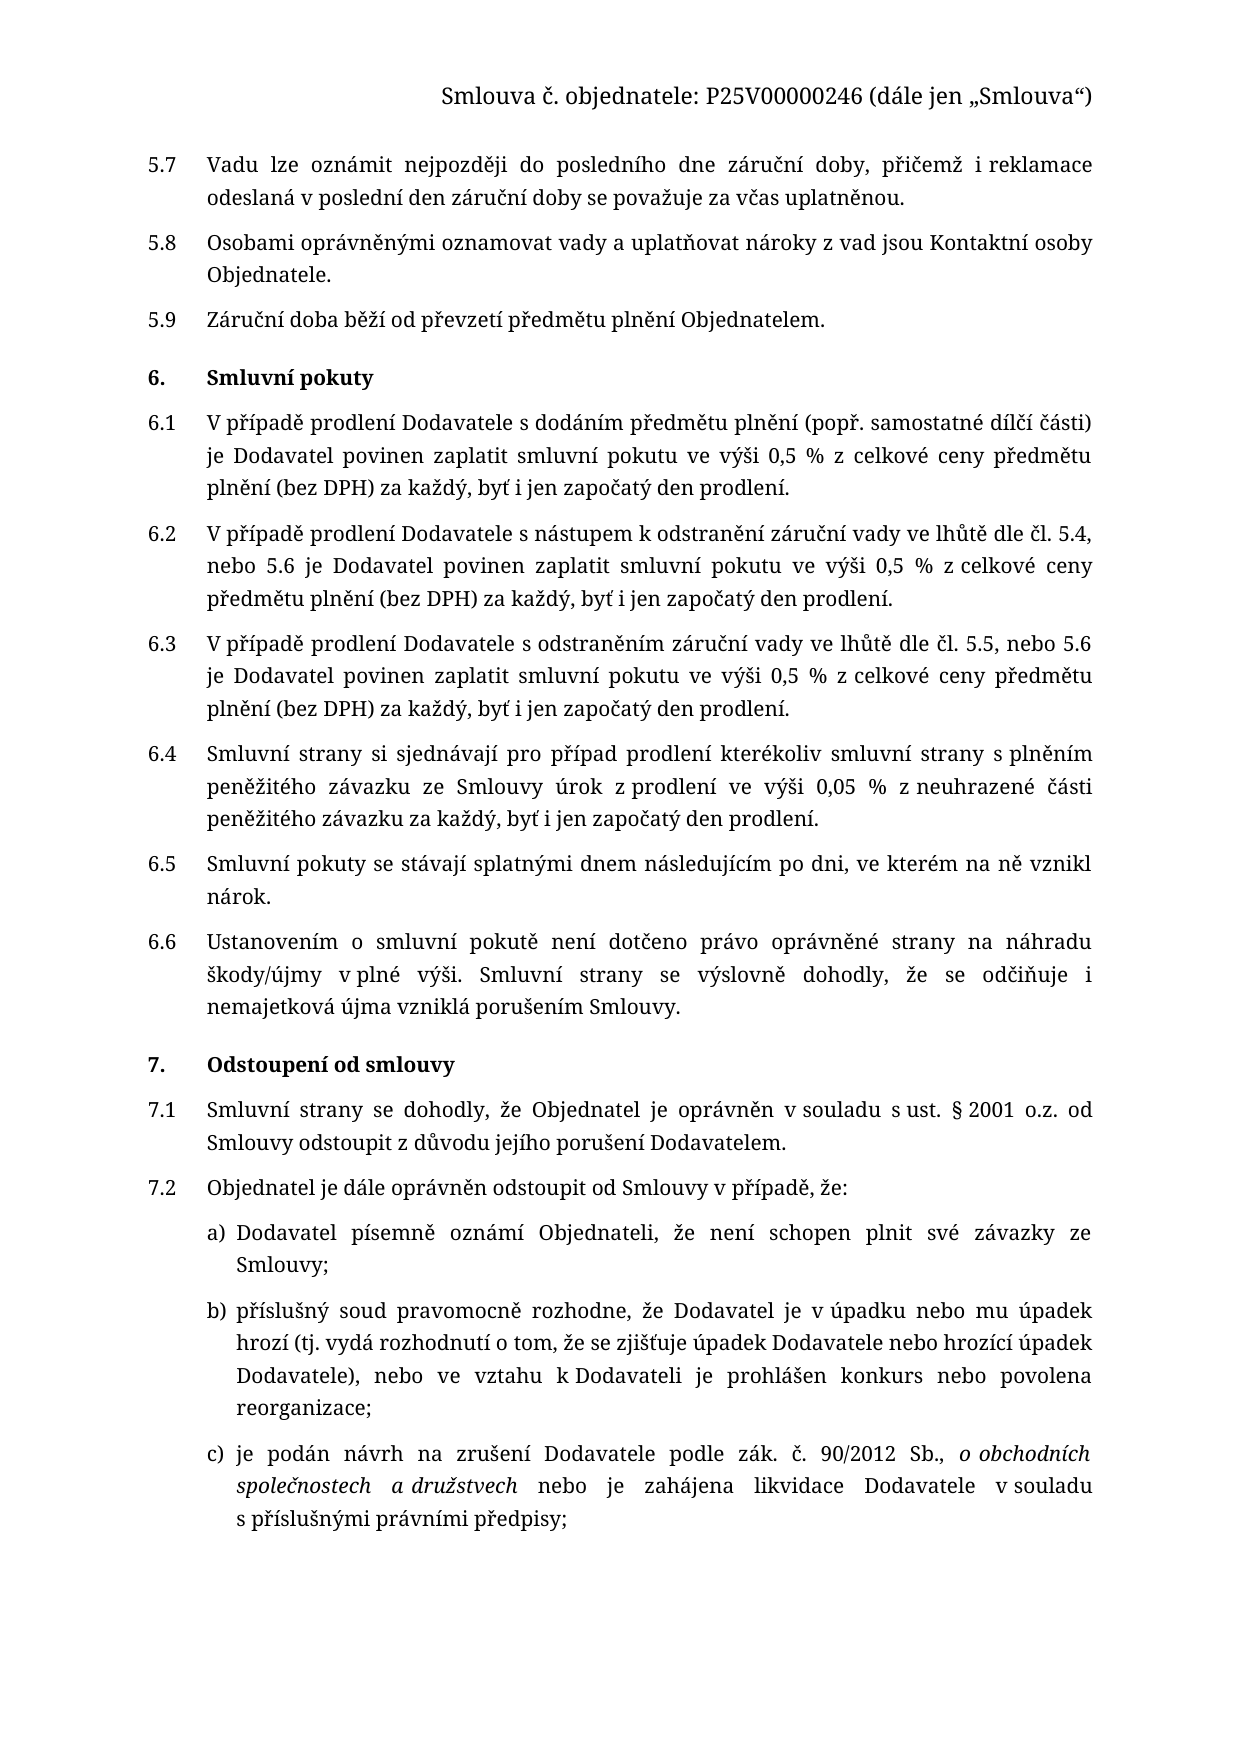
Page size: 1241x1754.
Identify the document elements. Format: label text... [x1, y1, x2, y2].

list Dodavatel písemně oznámí Objednateli, že není schopen plnit své závazky ze Smlouvy; [207, 1218, 1093, 1279]
list Ustanovením o smluvní pokutě není dotčeno právo oprávněné strany na náhradu škody/újmy v plné výši. Smluvní strany se výslovně dohodly, že se odčiňuje i nemajetková újma vzniklá porušením Smlouvy. [148, 927, 1093, 1021]
list V případě prodlení Dodavatele s odstraněním záruční vady ve lhůtě dle čl. 5.5, nebo 5.6 je Dodavatel povinen zaplatit smluvní pokutu ve výši 0,5 % z celkové ceny předmětu plnění (bez DPH) za každý, byť i jen započatý den prodlení. [148, 629, 1093, 723]
list Odstoupení od smlouvy [148, 1050, 1093, 1078]
list Záruční doba běží od převzetí předmětu plnění Objednatelem. [148, 306, 1093, 334]
list Osobami oprávněnými oznamovat vady a uplatňovat nároky z vad jsou Kontaktní osoby Objednatele. [148, 228, 1093, 289]
list V případě prodlení Dodavatele s dodáním předmětu plnění (popř. samostatné dílčí části) je Dodavatel povinen zaplatit smluvní pokutu ve výši 0,5 % z celkové ceny předmětu plnění (bez DPH) za každý, byť i jen započatý den prodlení. [148, 408, 1093, 502]
list Smluvní strany se dohodly, že Objednatel je oprávněn v souladu s ust. § 2001 o.z. od Smlouvy odstoupit z důvodu jejího porušení Dodavatelem. [148, 1095, 1093, 1156]
list Vadu lze oznámit nejpozději do posledního dne záruční doby, přičemž i reklamace odeslaná v poslední den záruční doby se považuje za včas uplatněnou. [148, 150, 1093, 211]
list příslušný soud pravomocně rozhodne, že Dodavatel je v úpadku nebo mu úpadek hrozí (tj. vydá rozhodnutí o tom, že se zjišťuje úpadek Dodavatele nebo hrozící úpadek Dodavatele), nebo ve vztahu k Dodavateli je prohlášen konkurs nebo povolena reorganizace; [207, 1296, 1093, 1422]
list Objednatel je dále oprávněn odstoupit od Smlouvy v případě, že: [148, 1173, 1093, 1201]
list je podán návrh na zrušení Dodavatele podle zák. č. 90/2012 Sb., o obchodních společnostech a družstvech nebo je zahájena likvidace Dodavatele v souladu s příslušnými právními předpisy; [207, 1439, 1093, 1532]
list V případě prodlení Dodavatele s nástupem k odstranění záruční vady ve lhůtě dle čl. 5.4, nebo 5.6 je Dodavatel povinen zaplatit smluvní pokutu ve výši 0,5 % z celkové ceny předmětu plnění (bez DPH) za každý, byť i jen započatý den prodlení. [148, 519, 1093, 612]
list Smluvní pokuty [148, 363, 1093, 392]
list Smluvní pokuty se stávají splatnými dnem následujícím po dni, ve kterém na ně vznikl nárok. [148, 849, 1093, 911]
list Smluvní strany si sjednávají pro případ prodlení kterékoliv smluvní strany s plněním peněžitého závazku ze Smlouvy úrok z prodlení ve výši 0,05 % z neuhrazené části peněžitého závazku za každý, byť i jen započatý den prodlení. [148, 739, 1093, 833]
